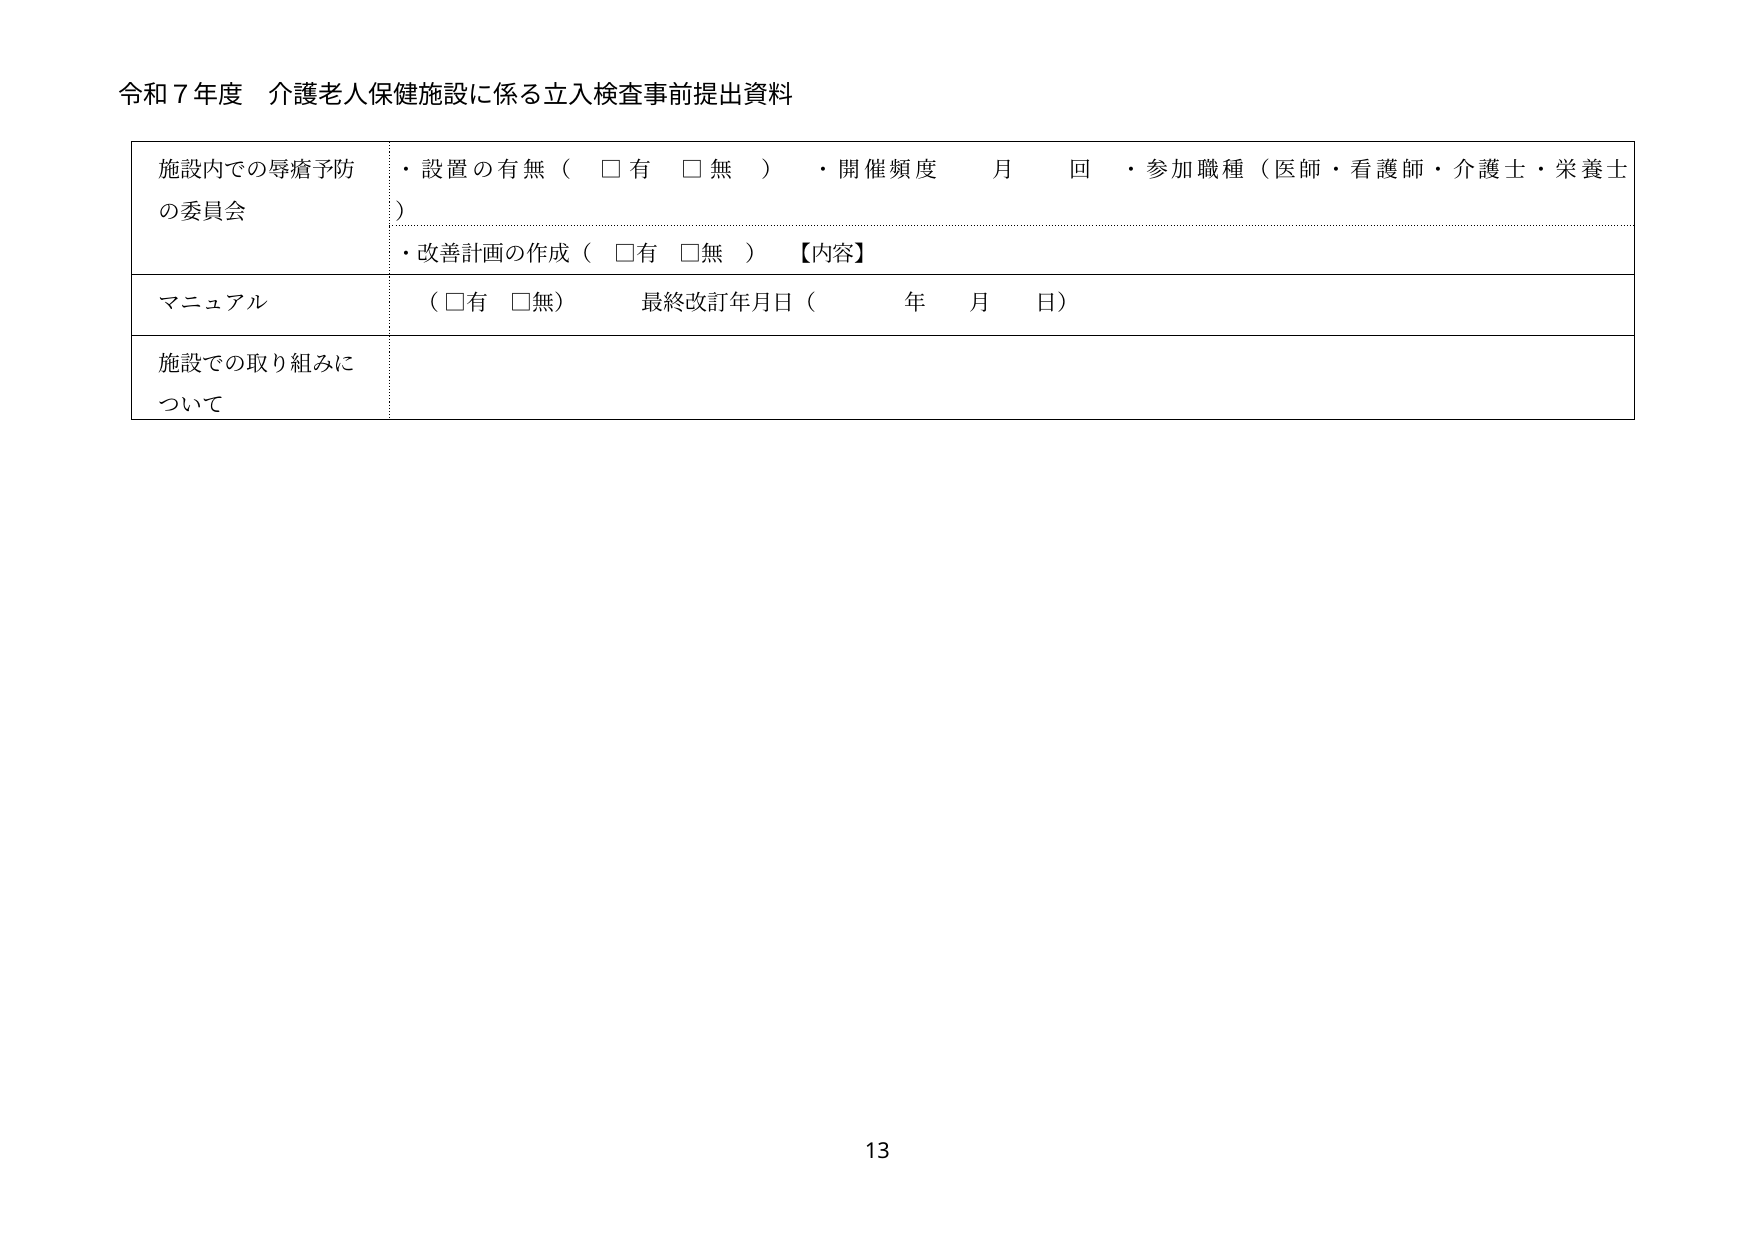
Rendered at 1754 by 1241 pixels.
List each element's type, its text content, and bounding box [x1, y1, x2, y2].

table_cell マニュアル [132, 275, 390, 335]
table_cell [390, 336, 1634, 419]
table_header ・設置の有無（ 有 無 ） ・開催頻度 月 回 ・参加職種（医師・看護師・介護士・栄養士 ） [390, 142, 1634, 225]
table_cell ・改善計画の作成（ 有 無 ） 【内容】 [390, 225, 1634, 274]
table_cell （ 有 無） 最終改訂年月日（ 年 月 日） [390, 275, 1634, 335]
table_header 施設内での辱瘡予防 の委員会 [132, 142, 390, 274]
table_cell 施設での取り組みに ついて [132, 336, 390, 419]
